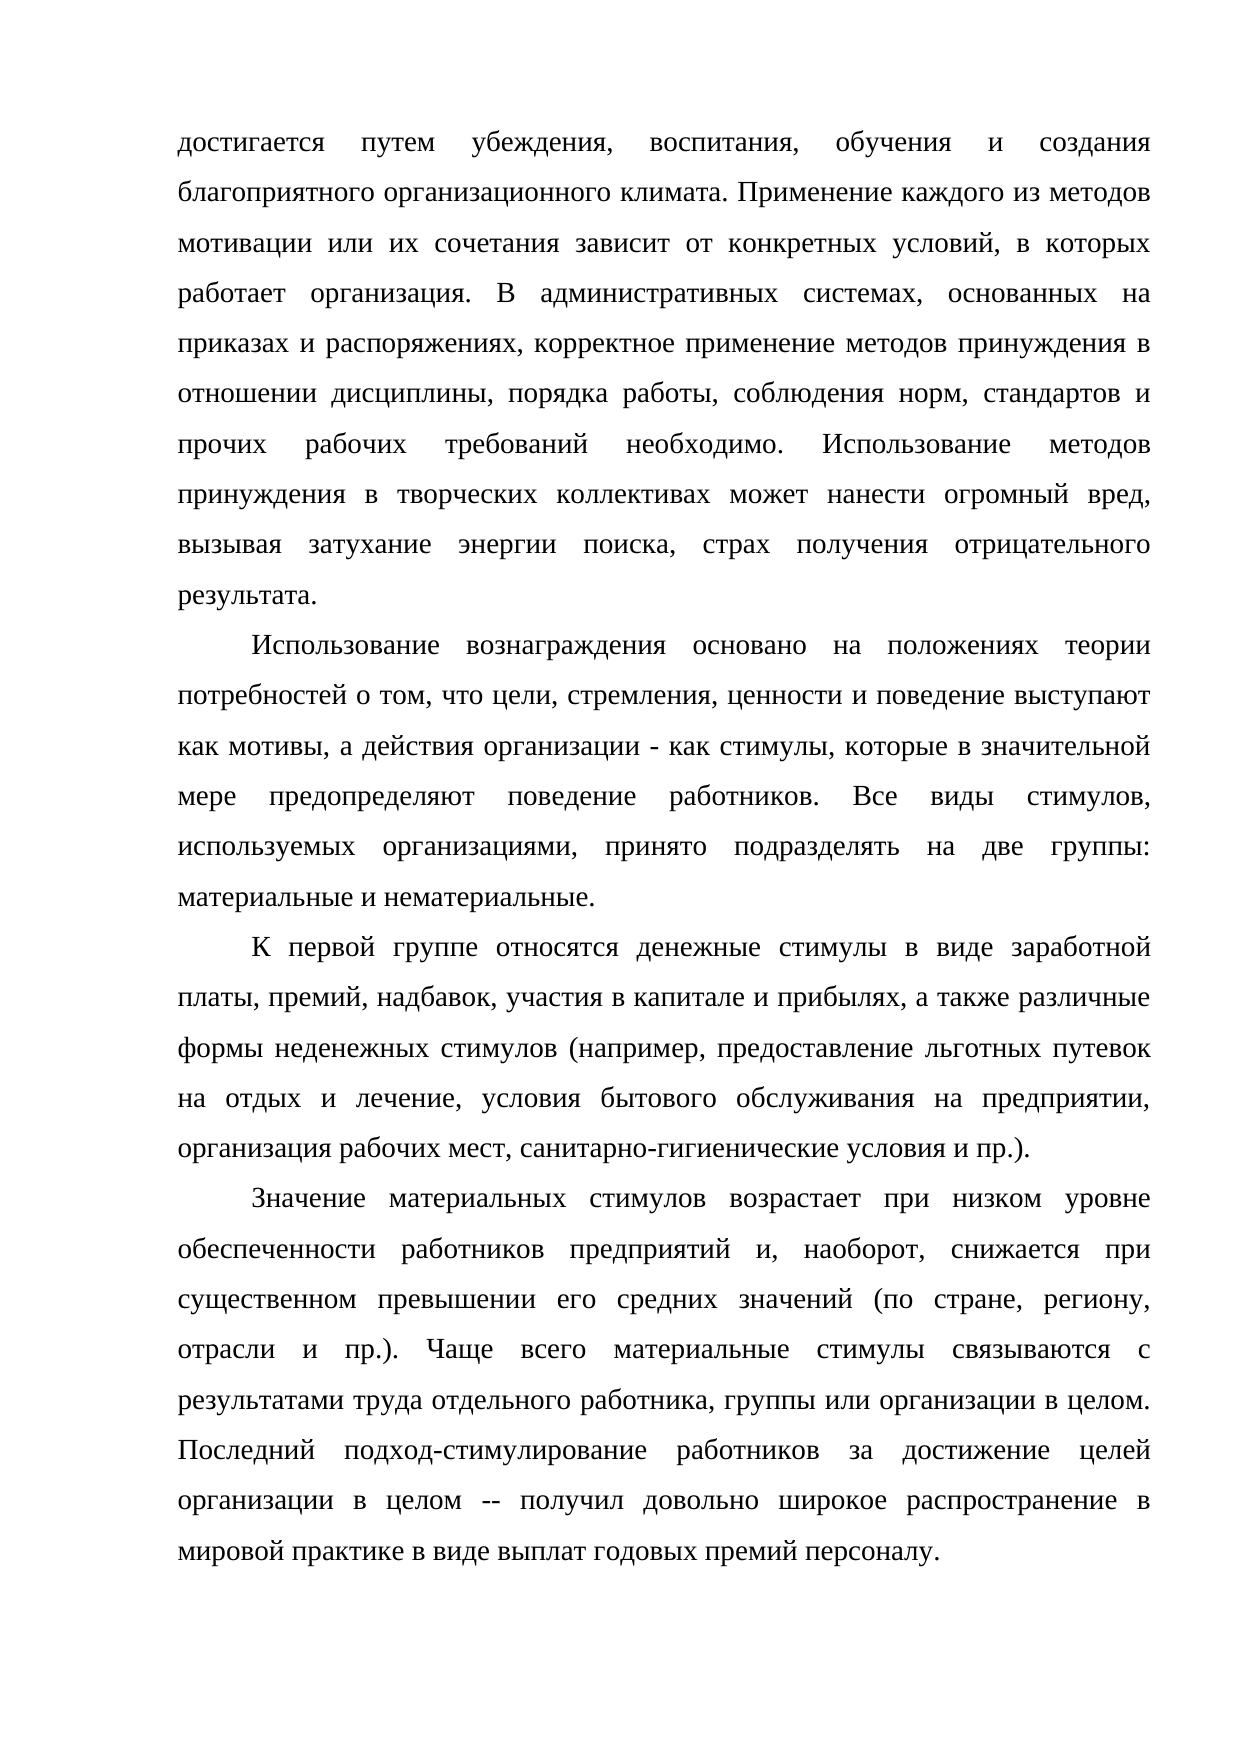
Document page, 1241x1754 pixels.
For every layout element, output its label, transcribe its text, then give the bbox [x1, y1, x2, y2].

text Значение материальных стимулов возрастает при низком уровне обеспеченности работников предприятий и, наоборот, снижается при существенном превышении его средних значений (по стране, региону, отрасли и пр.). Чаще всего материальные стимулы связываются с результатами труда отдельного работника, группы или организации в целом. Последний подход-стимулирование работников за достижение целей организации в целом -- получил довольно широкое распространение в мировой практике в виде выплат годовых премий персоналу. [177, 1181, 1152, 1566]
text Использование вознаграждения основано на положениях теории потребностей о том, что цели, стремления, ценности и поведение выступают как мотивы, а действия организации - как стимулы, которые в значительной мере предопределяют поведение работников. Все виды стимулов, используемых организациями, принято подразделять на две группы: материальные и нематериальные. [177, 627, 1152, 912]
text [177, 124, 1152, 610]
text К первой группе относятся денежные стимулы в виде заработной платы, премий, надбавок, участия в капитале и прибылях, а также различные формы неденежных стимулов (например, предоставление льготных путевок на отдых и лечение, условия бытового обслуживания на предприятии, организация рабочих мест, санитарно-гигиенические условия и пр.). [177, 929, 1152, 1164]
